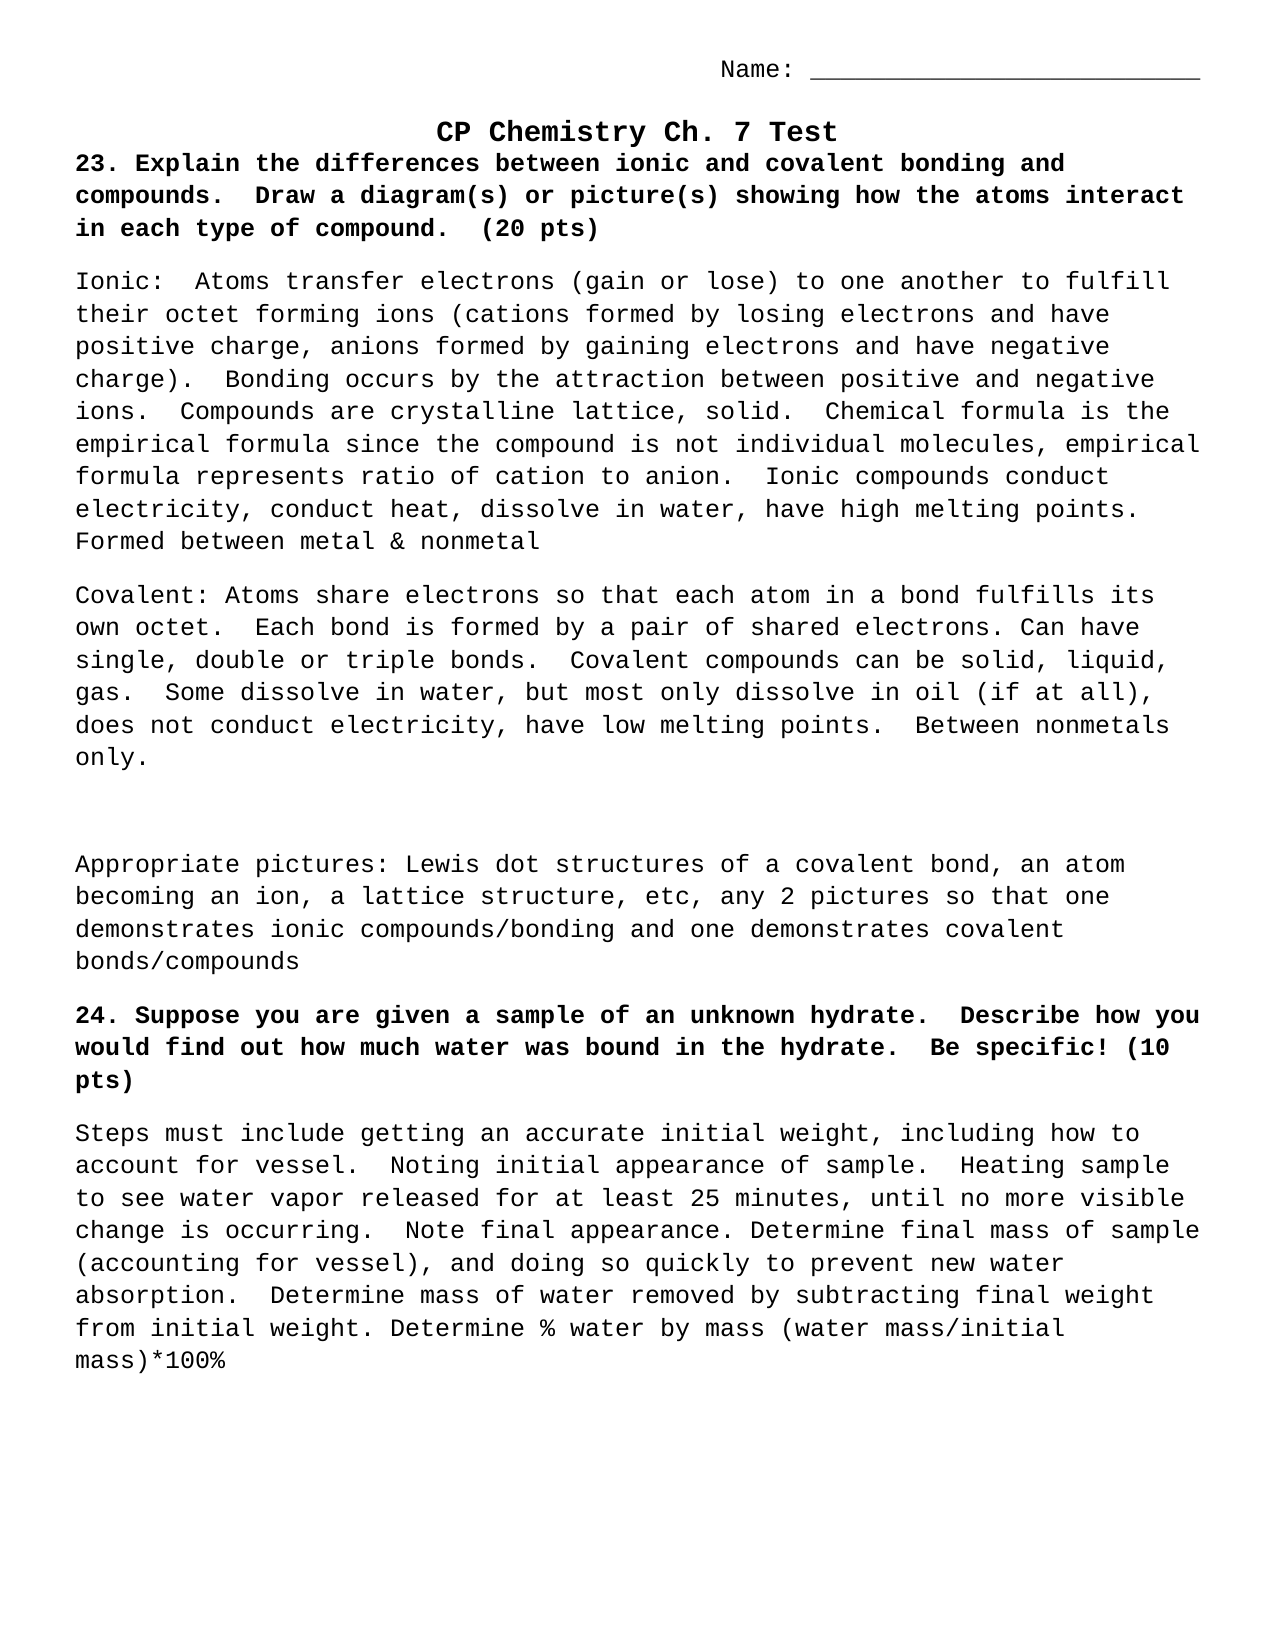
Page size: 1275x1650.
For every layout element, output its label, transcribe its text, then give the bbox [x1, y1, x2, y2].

text 23. Explain the differences between ionic and covalent bonding and compounds. Draw a diagram(s) or picture(s) showing how the atoms interact in each type of compound. (20 pts) [75, 151, 1200, 244]
text 24. Suppose you are given a sample of an unknown hydrate. Describe how you would find out how much water was bound in the hydrate. Be specific! (10 pts) [75, 1002, 1200, 1096]
text Appropriate pictures: Lewis dot structures of a covalent bond, an atom becoming an ion, a lattice structure, etc, any 2 pictures so that one demonstrates ionic compounds/bonding and one demonstrates covalent bonds/compounds [75, 851, 1200, 977]
text Steps must include getting an accurate initial weight, including how to account for vessel. Noting initial appearance of sample. Heating sample to see water vapor released for at least 25 minutes, until no more visible change is occurring. Note final appearance. Determine final mass of sample (accounting for vessel), and doing so quickly to prevent new water absorption. Determine mass of water removed by subtracting final weight from initial weight. Determine % water by mass (water mass/initial mass)*100% [75, 1121, 1200, 1376]
text Ionic: Atoms transfer electrons (gain or lose) to one another to fulfill their octet forming ions (cations formed by losing electrons and have positive charge, anions formed by gaining electrons and have negative charge). Bonding occurs by the attraction between positive and negative ions. Compounds are crystalline lattice, solid. Chemical formula is the empirical formula since the compound is not individual molecules, empirical formula represents ratio of cation to anion. Ionic compounds conduct electricity, conduct heat, dissolve in water, have high melting points. Formed between metal & nonmetal [75, 269, 1200, 557]
text Covalent: Atoms share electrons so that each atom in a bond fulfills its own octet. Each bond is formed by a pair of shared electrons. Can have single, double or triple bonds. Covalent compounds can be solid, liquid, gas. Some dissolve in water, but most only dissolve in oil (if at all), does not conduct electricity, have low melting points. Between nonmetals only. [75, 582, 1200, 773]
